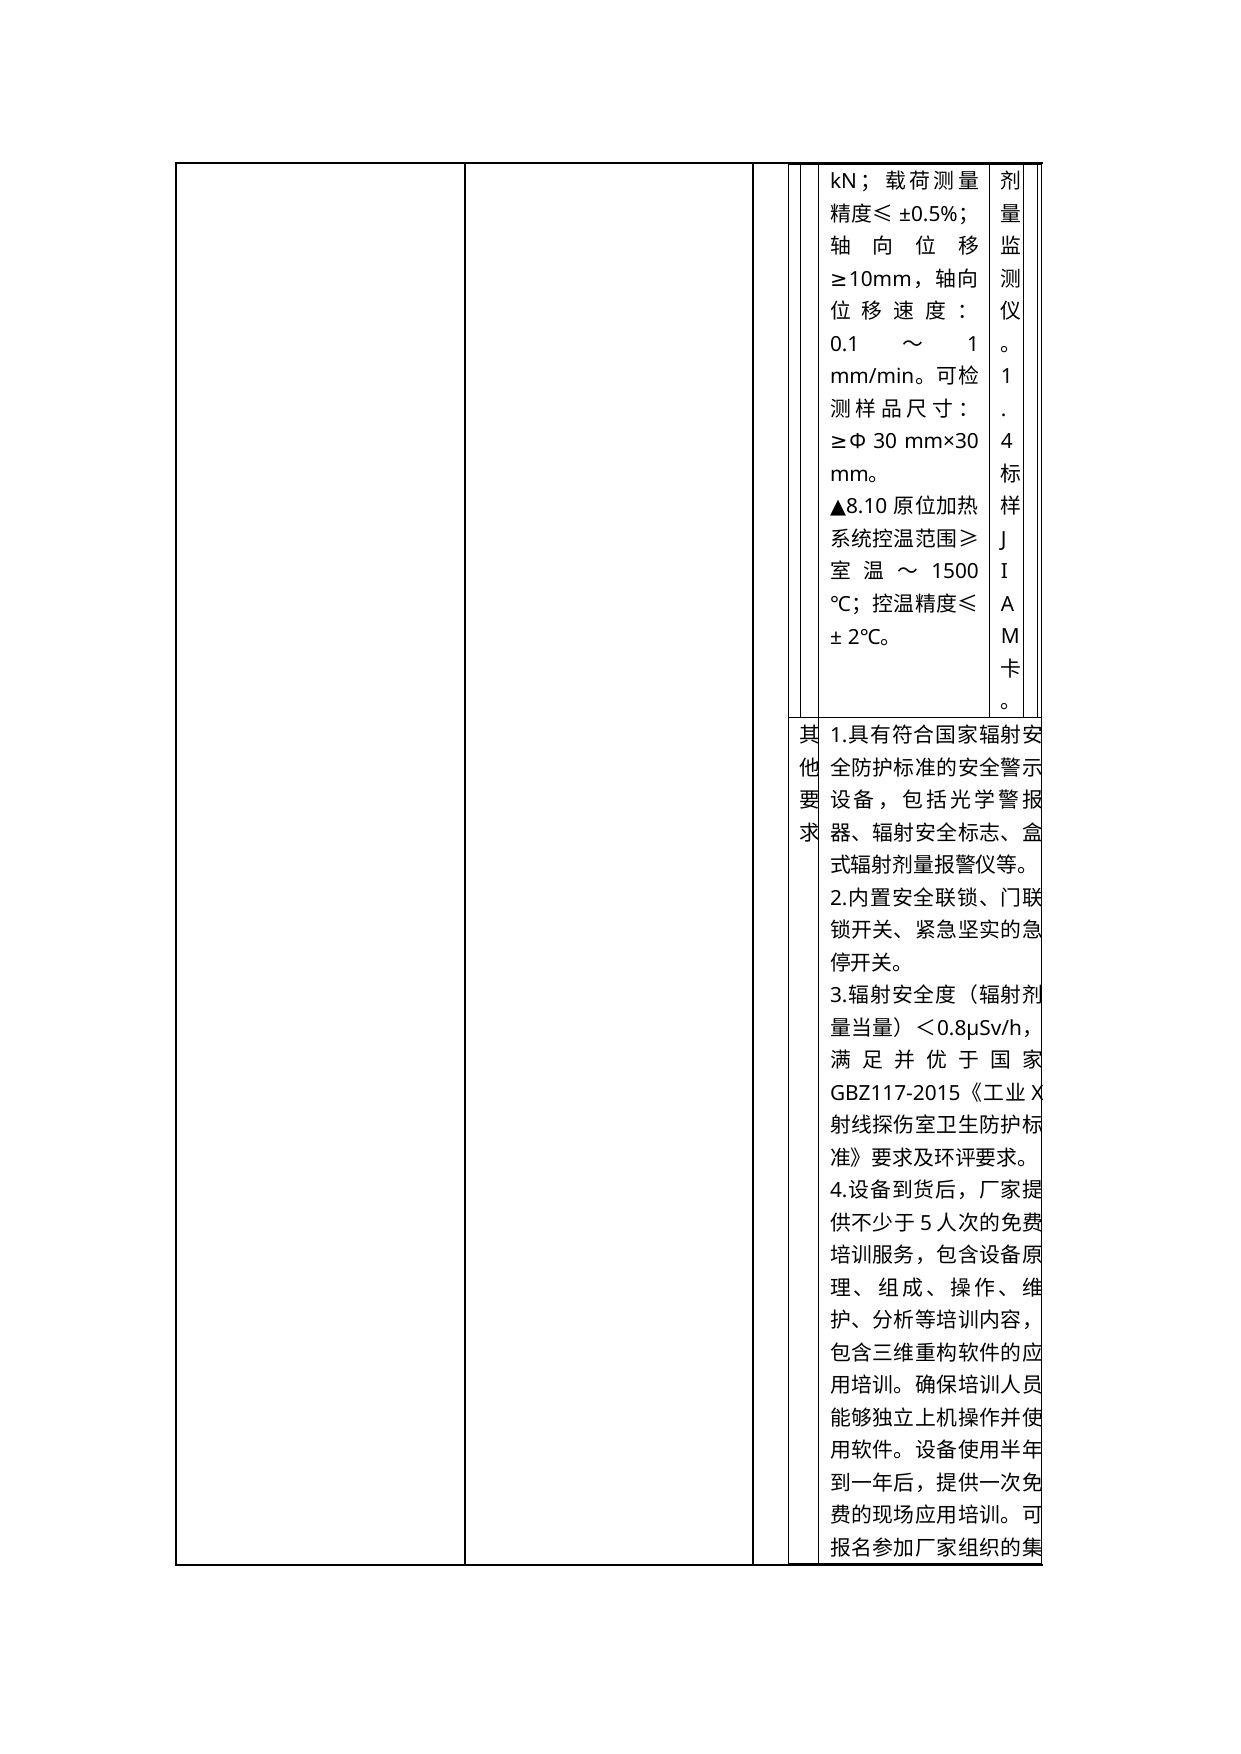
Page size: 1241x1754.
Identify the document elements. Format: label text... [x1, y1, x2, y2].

table_cell [754, 164, 788, 1564]
table_cell [990, 165, 1023, 717]
table_cell [1024, 165, 1037, 717]
table_cell [819, 718, 1041, 1563]
table_cell [819, 165, 989, 717]
table_cell [466, 164, 752, 1564]
table_cell [789, 165, 800, 717]
table_cell [801, 165, 818, 717]
table_cell [789, 718, 818, 1563]
table_cell 1 [177, 164, 464, 1564]
